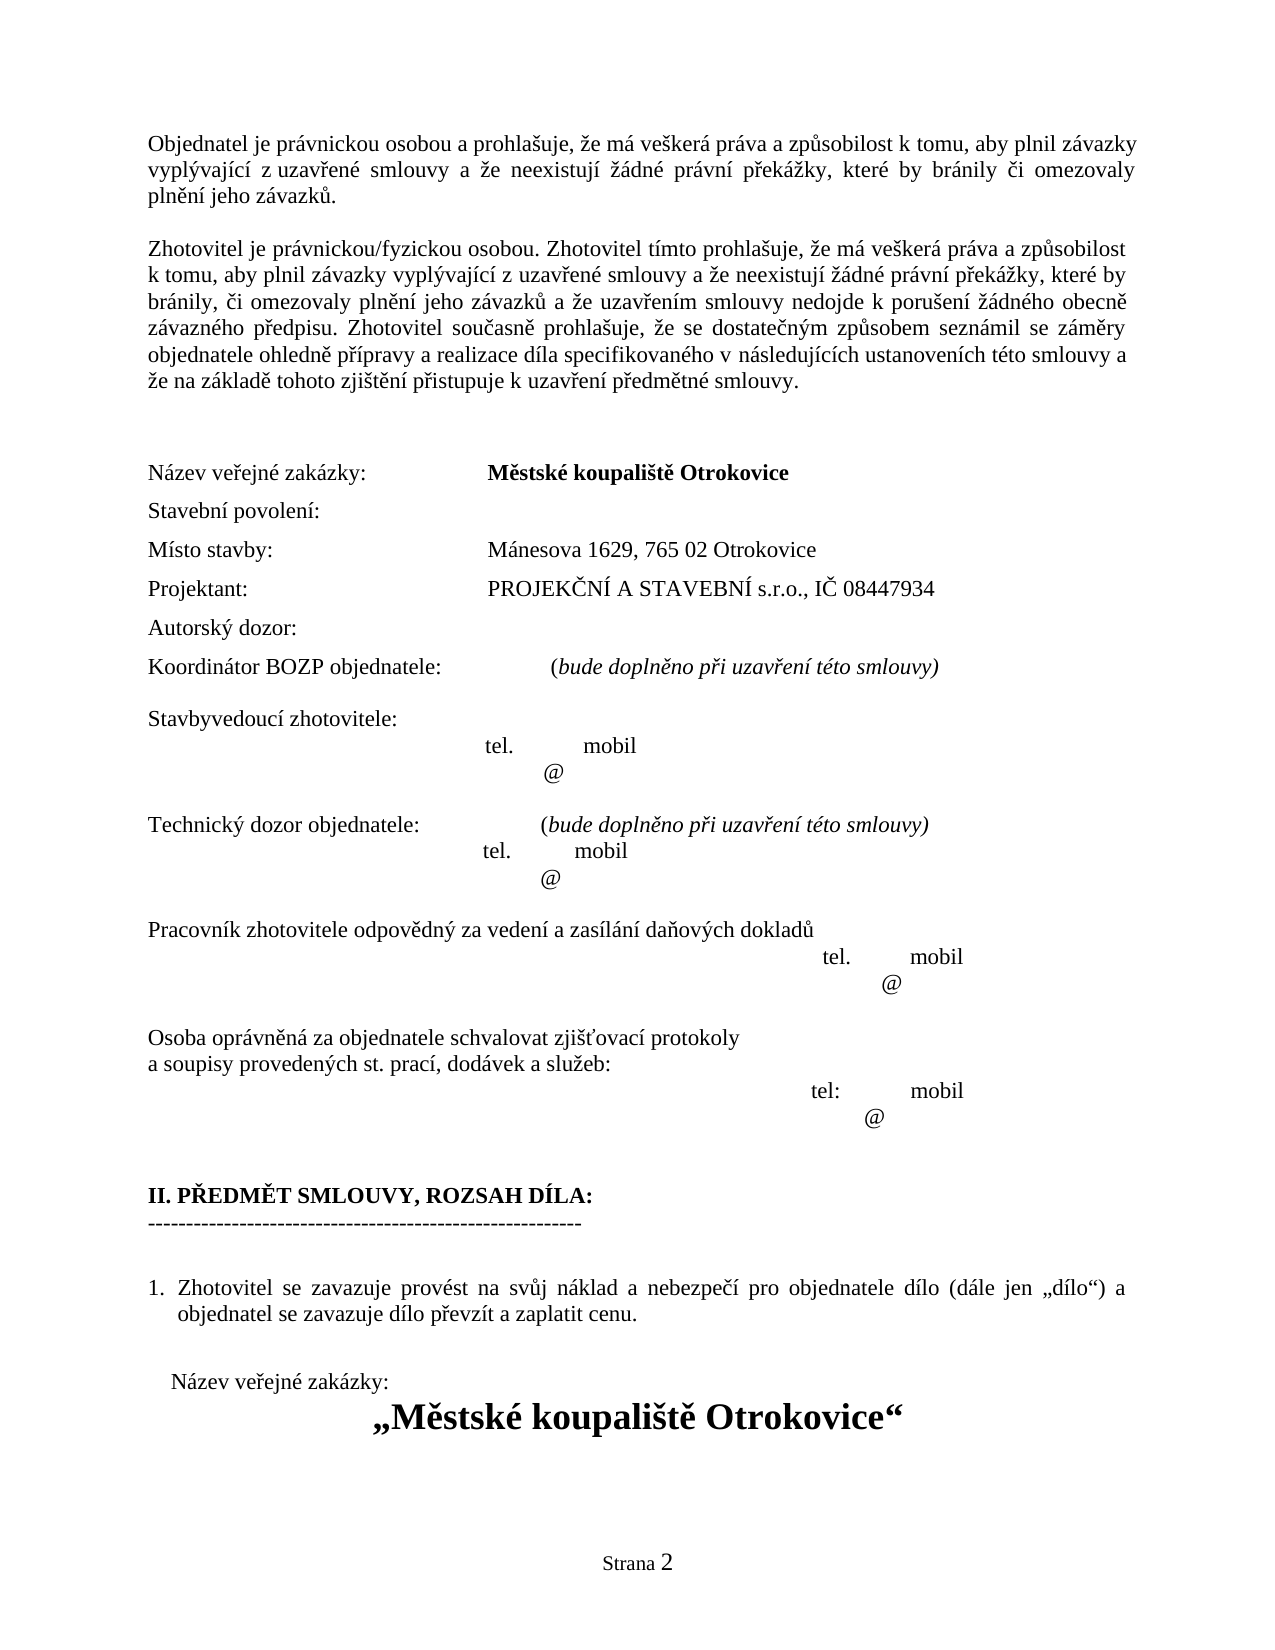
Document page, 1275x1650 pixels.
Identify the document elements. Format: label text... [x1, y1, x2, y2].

text Osoba oprávněná za objednatele schvalovat zjišťovací protokoly [148, 1024, 1137, 1051]
text Stavební povolení: [148, 497, 1127, 524]
list Zhotovitel se zavazuje provést na svůj náklad a nebezpečí pro objednatele dílo (dále jen „dílo“) a objednatel se zavazuje dílo převzít a zaplatit cenu. [148, 1274, 1127, 1327]
text tel: mobil [148, 1077, 1137, 1103]
text Místo stavby: Mánesova 1629, 765 02 Otrokovice [148, 536, 1127, 563]
text tel. mobil [148, 943, 1127, 969]
text „Městské koupaliště Otrokovice“ [148, 1394, 1127, 1437]
text @ [148, 1103, 1137, 1129]
text tel. mobil [148, 732, 1127, 758]
text a soupisy provedených st. prací, dodávek a služeb: [148, 1051, 1137, 1077]
text Stavbyvedoucí zhotovitele: [148, 706, 1127, 732]
text II. PŘEDMĚT SMLOUVY, ROZSAH DÍLA: [148, 1182, 1137, 1209]
text tel. mobil [443, 837, 1137, 864]
text @ [148, 758, 1127, 784]
text Název veřejné zakázky: [148, 1368, 1137, 1394]
text Pracovník zhotovitele odpovědný za vedení a zasílání daňových dokladů [148, 916, 1127, 943]
text Zhotovitel je právnickou/fyzickou osobou. Zhotovitel tímto prohlašuje, že má veškerá práva a způsobilost k tomu, aby plnil závazky vyplývající z uzavřené smlouvy a že neexistují žádné právní překážky, které by bránily, či omezovaly plnění jeho závazků a že uzavřením smlouvy nedojde k porušení žádného obecně závazného předpisu. Zhotovitel současně prohlašuje, že se dostatečným způsobem seznámil se záměry objednatele ohledně přípravy a realizace díla specifikovaného v následujících ustanoveních této smlouvy a že na základě tohoto zjištění přistupuje k uzavření předmětné smlouvy. [148, 235, 1127, 393]
text Autorský dozor: [148, 614, 1127, 640]
text Projektant: PROJEKČNÍ A STAVEBNÍ s.r.o., IČ 08447934 [148, 575, 1127, 601]
text @ [443, 864, 1137, 890]
text @ [148, 969, 1127, 995]
text Technický dozor objednatele: (bude doplněno při uzavření této smlouvy) [148, 811, 1127, 837]
text Objednatel je právnickou osobou a prohlašuje, že má veškerá práva a způsobilost k tomu, aby plnil závazky vyplývající z uzavřené smlouvy a že neexistují žádné právní překážky, které by bránily či omezovaly plnění jeho závazků. [148, 130, 1137, 209]
text Koordinátor BOZP objednatele: (bude doplněno při uzavření této smlouvy) [148, 653, 1127, 679]
text Název veřejné zakázky: Městské koupaliště Otrokovice [148, 458, 1127, 485]
text --------------------------------------------------------- [148, 1209, 1137, 1235]
